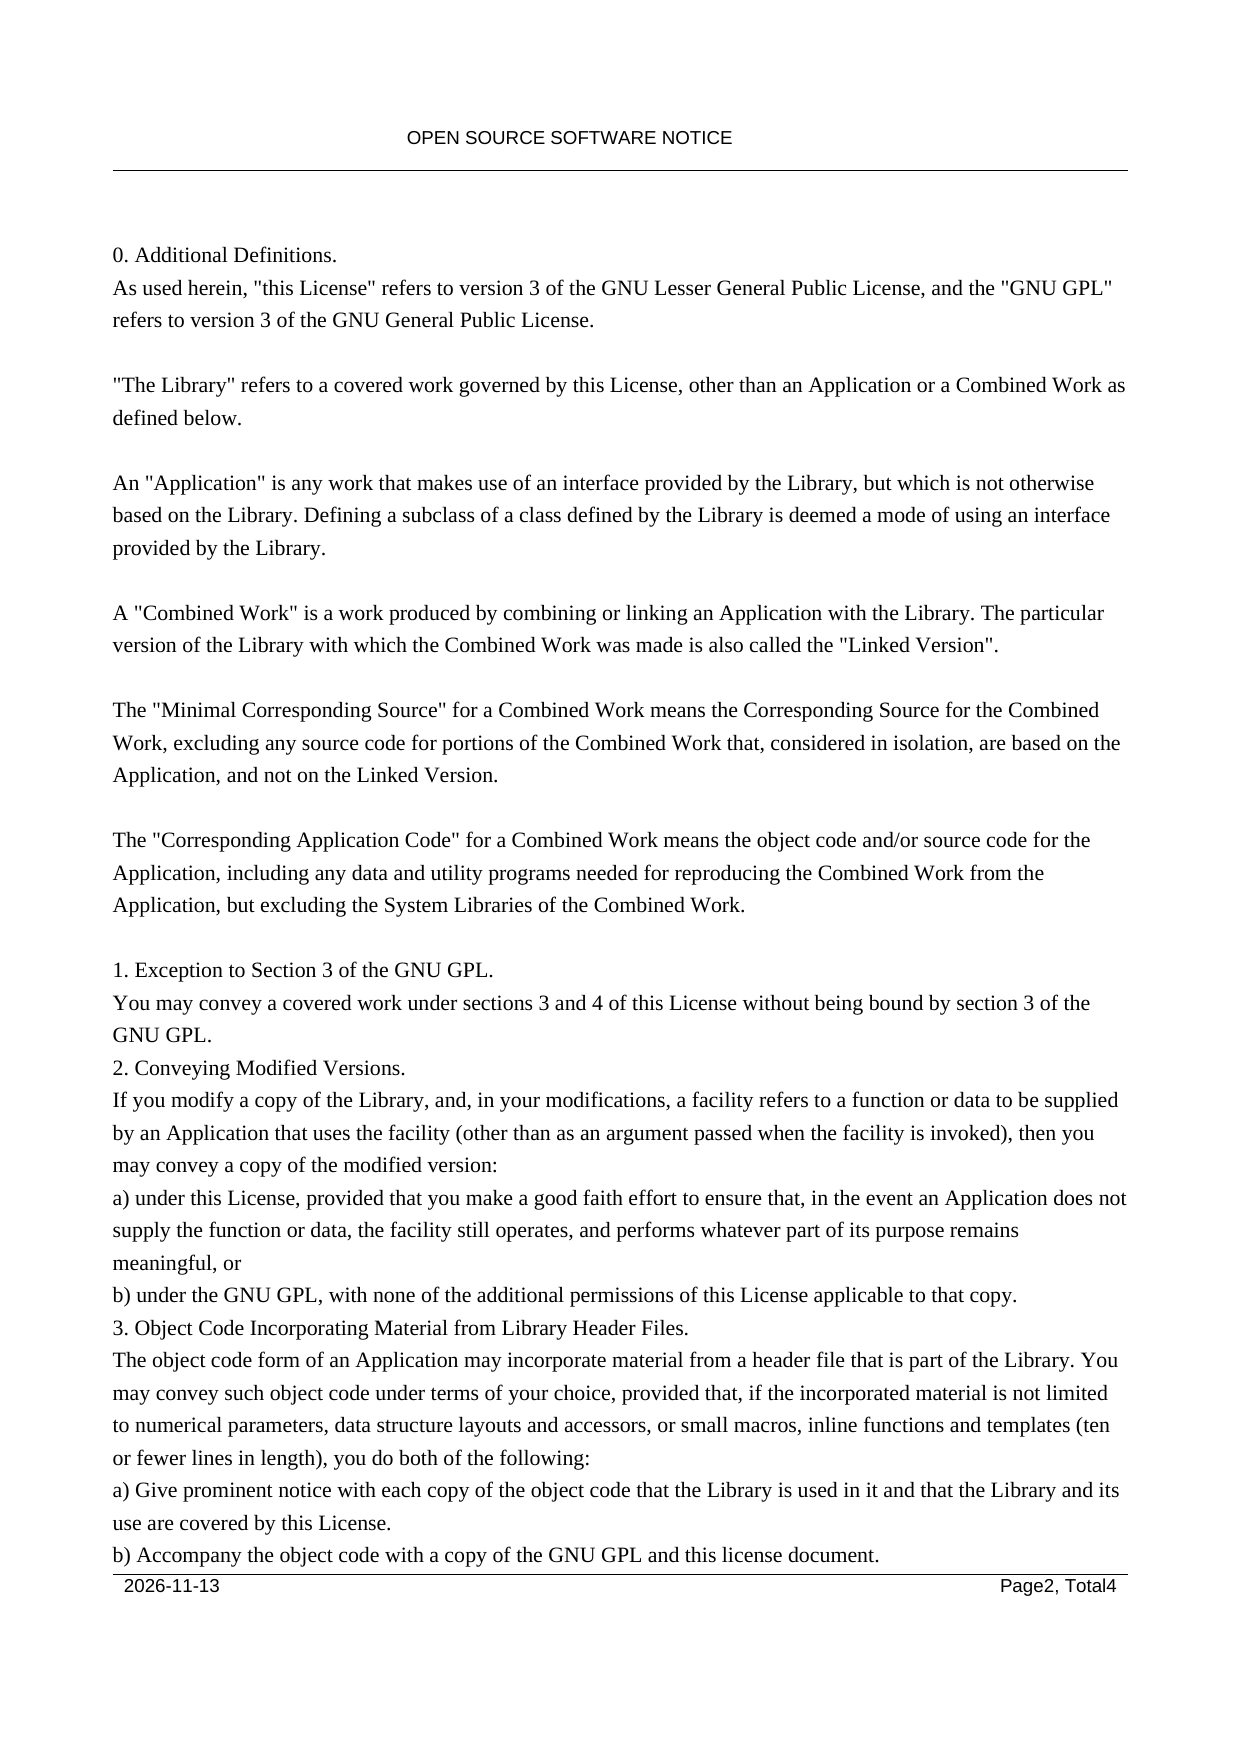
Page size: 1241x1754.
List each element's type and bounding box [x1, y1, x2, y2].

text [112, 206, 1128, 1571]
